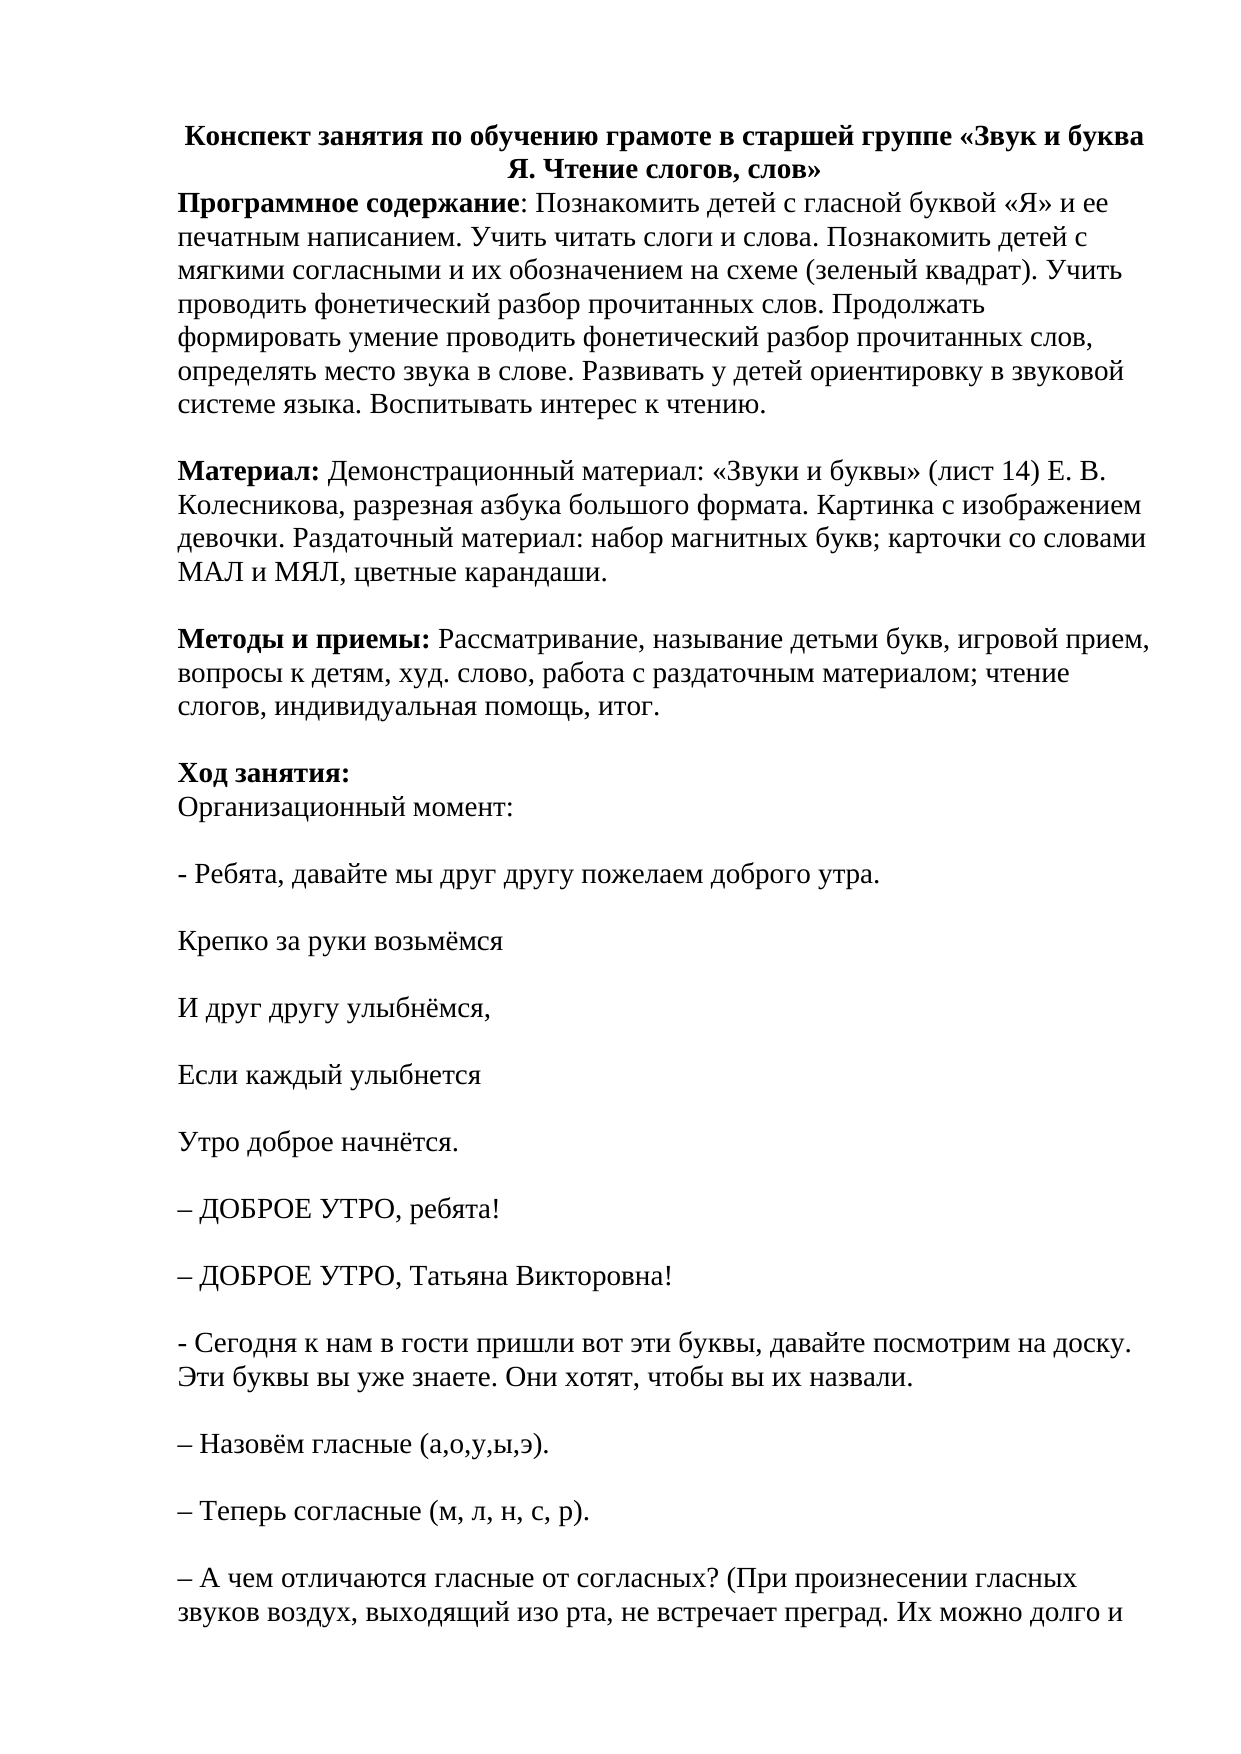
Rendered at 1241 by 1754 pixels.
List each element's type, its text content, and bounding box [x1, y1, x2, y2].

text И друг другу улыбнёмся, [177, 990, 1152, 1024]
text Программное содержание: Познакомить детей с гласной буквой «Я» и ее печатным написанием. Учить читать слоги и слова. Познакомить детей с мягкими согласными и их обозначением на схеме (зеленый квадрат). Учить проводить фонетический разбор прочитанных слов. Продолжать формировать умение проводить фонетический разбор прочитанных слов, определять место звука в слове. Развивать у детей ориентировку в звуковой системе языка. Воспитывать интерес к чтению. [177, 185, 1152, 420]
text Ход занятия: [177, 755, 1152, 789]
text Организационный момент: [177, 789, 1152, 822]
text Крепко за руки возьмёмся [177, 923, 1152, 957]
text – ДОБРОЕ УТРО, ребята! [177, 1191, 1152, 1225]
text - Ребята, давайте мы друг другу пожелаем доброго утра. [177, 856, 1152, 889]
text - Сегодня к нам в гости пришли вот эти буквы, давайте посмотрим на доску. Эти буквы вы уже знаете. Они хотят, чтобы вы их назвали. [177, 1326, 1152, 1393]
text – Назовём гласные (а,о,у,ы,э). [177, 1426, 1152, 1460]
text Методы и приемы: Рассматривание, называние детьми букв, игровой прием, вопросы к детям, худ. слово, работа с раздаточным материалом; чтение слогов, индивидуальная помощь, итог. [177, 621, 1152, 722]
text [177, 1560, 1152, 1627]
text – ДОБРОЕ УТРО, Татьяна Викторовна! [177, 1258, 1152, 1292]
text Конспект занятия по обучению грамоте в старшей группе «Звук и буква Я. Чтение слогов, слов» [177, 118, 1152, 185]
text – Теперь согласные (м, л, н, с, р). [177, 1493, 1152, 1527]
text Если каждый улыбнется [177, 1057, 1152, 1091]
text Материал: Демонстрационный материал: «Звуки и буквы» (лист 14) Е. В. Колесникова, разрезная азбука большого формата. Картинка с изображением девочки. Раздаточный материал: набор магнитных букв; карточки со словами МАЛ и МЯЛ, цветные карандаши. [177, 453, 1152, 588]
text Утро доброе начнётся. [177, 1124, 1152, 1158]
